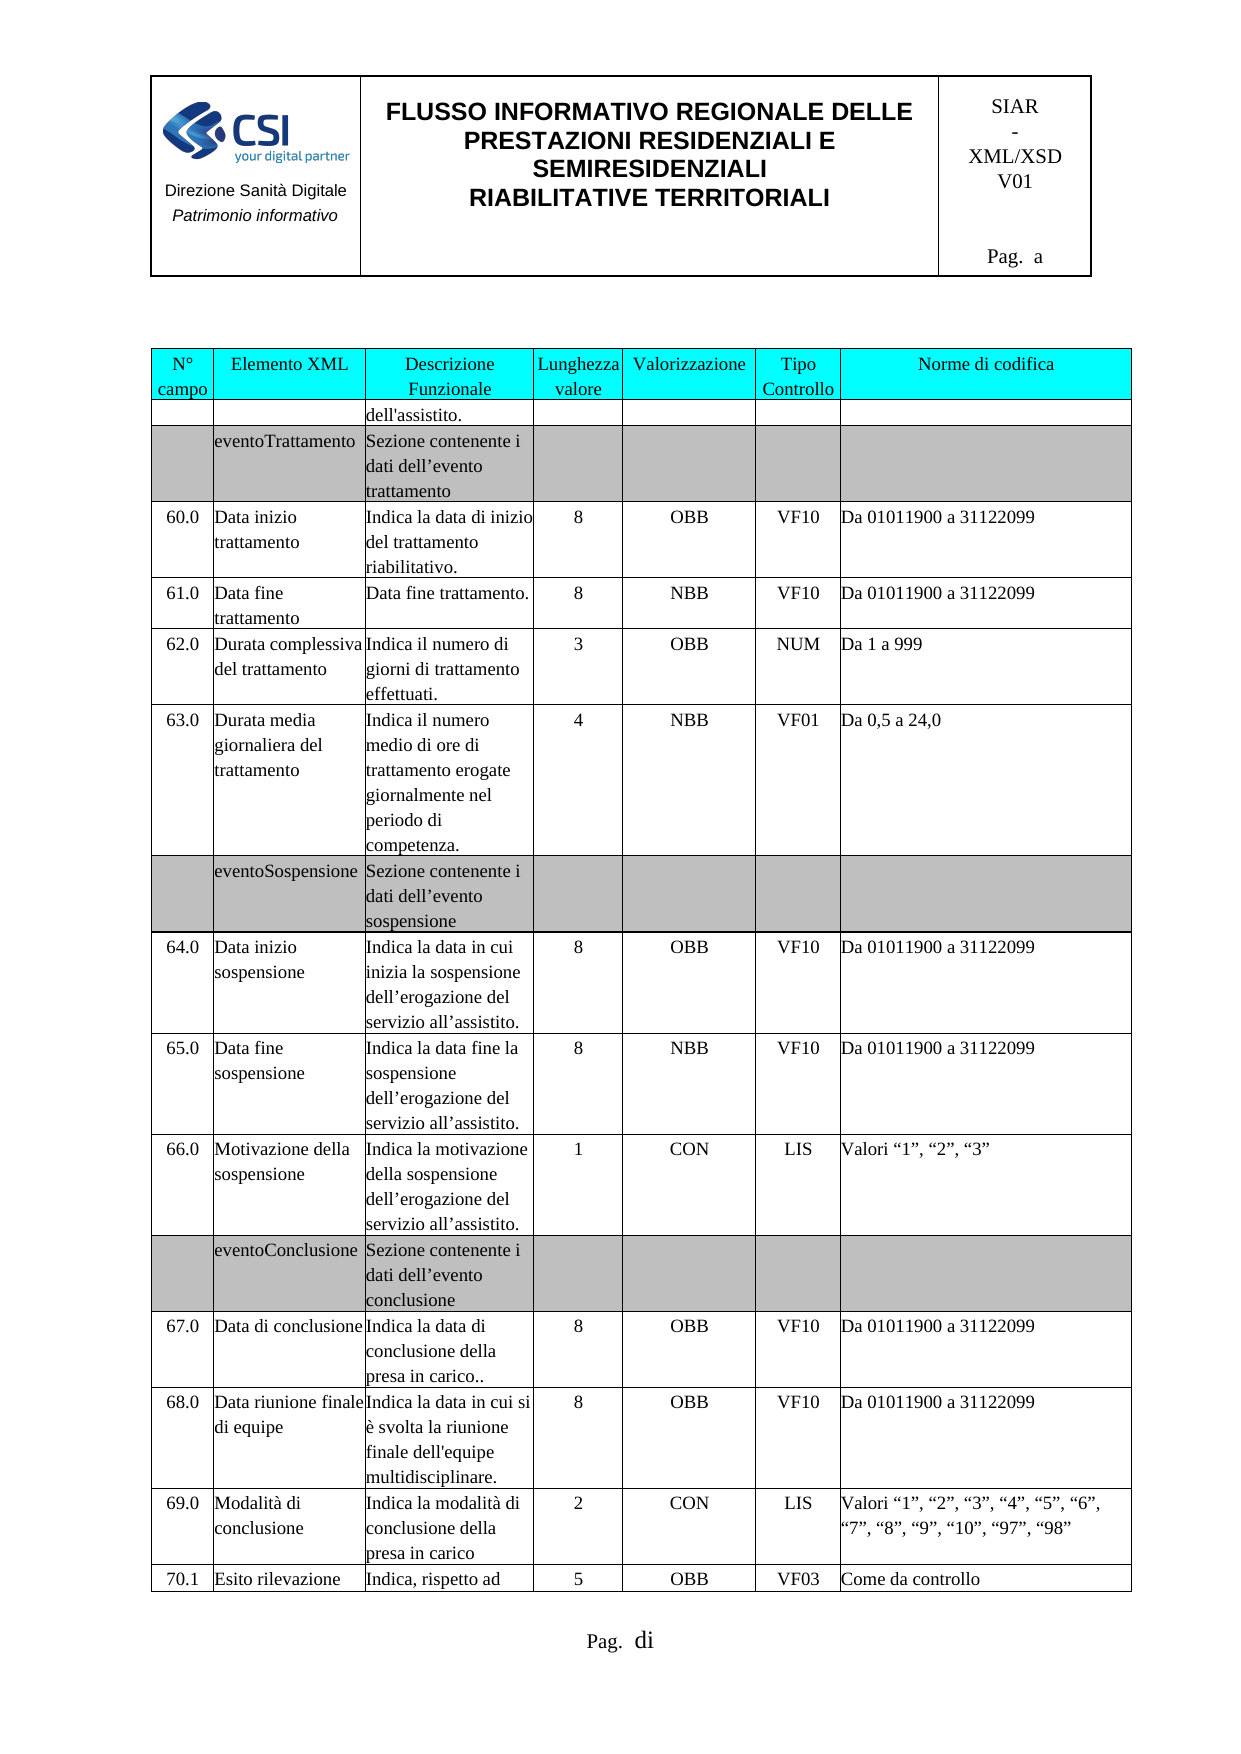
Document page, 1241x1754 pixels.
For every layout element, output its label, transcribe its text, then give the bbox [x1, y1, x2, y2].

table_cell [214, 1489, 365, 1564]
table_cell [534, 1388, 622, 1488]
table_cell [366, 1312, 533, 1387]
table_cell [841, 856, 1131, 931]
table_header Valorizzazione [623, 349, 755, 399]
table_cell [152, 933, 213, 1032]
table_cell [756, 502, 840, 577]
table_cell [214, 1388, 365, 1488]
table_header Elemento XML [214, 349, 365, 399]
table_header Descrizione Funzionale [366, 349, 533, 399]
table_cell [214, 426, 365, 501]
table_header N° campo [152, 349, 213, 399]
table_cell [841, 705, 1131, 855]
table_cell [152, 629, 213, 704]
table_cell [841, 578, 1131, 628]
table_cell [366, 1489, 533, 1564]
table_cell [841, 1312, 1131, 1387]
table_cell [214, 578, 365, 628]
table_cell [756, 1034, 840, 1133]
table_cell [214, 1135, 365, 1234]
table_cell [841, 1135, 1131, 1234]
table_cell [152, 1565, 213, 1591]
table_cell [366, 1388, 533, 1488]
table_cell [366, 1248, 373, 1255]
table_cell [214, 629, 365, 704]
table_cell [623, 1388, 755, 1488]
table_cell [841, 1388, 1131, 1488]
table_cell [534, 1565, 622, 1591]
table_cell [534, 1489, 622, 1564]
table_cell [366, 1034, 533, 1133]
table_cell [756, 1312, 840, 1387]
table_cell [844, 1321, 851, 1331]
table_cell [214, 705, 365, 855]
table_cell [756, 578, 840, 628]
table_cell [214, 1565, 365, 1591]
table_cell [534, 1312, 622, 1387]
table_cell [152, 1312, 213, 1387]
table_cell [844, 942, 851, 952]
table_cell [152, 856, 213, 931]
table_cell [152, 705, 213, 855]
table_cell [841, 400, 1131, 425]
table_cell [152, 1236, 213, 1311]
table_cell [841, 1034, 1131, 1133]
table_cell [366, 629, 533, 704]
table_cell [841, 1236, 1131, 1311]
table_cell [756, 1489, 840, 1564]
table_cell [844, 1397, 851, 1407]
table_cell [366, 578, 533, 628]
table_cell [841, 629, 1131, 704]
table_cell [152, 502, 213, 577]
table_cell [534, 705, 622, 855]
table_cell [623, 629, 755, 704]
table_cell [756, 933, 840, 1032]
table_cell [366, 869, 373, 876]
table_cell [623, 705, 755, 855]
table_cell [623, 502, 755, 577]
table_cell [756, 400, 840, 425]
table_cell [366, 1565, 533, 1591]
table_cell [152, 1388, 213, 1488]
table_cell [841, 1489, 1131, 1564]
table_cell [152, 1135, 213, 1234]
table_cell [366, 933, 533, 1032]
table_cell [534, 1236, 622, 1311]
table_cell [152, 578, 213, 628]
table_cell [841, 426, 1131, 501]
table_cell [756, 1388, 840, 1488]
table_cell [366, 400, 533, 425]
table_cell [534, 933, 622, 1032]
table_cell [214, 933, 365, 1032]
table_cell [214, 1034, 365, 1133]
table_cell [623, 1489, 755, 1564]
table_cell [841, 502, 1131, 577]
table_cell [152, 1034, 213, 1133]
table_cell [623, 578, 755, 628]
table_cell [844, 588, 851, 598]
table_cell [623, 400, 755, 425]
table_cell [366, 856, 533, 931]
table_header Norme di codifica [841, 349, 1131, 399]
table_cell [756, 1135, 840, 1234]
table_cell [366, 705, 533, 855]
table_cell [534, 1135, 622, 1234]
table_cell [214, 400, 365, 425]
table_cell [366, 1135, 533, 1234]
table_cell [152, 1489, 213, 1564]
picture [161, 102, 351, 164]
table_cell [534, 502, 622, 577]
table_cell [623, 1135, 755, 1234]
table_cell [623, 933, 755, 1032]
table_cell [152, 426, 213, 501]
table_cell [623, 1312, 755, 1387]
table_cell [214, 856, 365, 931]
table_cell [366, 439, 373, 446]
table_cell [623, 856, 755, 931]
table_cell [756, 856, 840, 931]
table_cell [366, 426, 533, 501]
table_header Lunghezza valore [534, 349, 622, 399]
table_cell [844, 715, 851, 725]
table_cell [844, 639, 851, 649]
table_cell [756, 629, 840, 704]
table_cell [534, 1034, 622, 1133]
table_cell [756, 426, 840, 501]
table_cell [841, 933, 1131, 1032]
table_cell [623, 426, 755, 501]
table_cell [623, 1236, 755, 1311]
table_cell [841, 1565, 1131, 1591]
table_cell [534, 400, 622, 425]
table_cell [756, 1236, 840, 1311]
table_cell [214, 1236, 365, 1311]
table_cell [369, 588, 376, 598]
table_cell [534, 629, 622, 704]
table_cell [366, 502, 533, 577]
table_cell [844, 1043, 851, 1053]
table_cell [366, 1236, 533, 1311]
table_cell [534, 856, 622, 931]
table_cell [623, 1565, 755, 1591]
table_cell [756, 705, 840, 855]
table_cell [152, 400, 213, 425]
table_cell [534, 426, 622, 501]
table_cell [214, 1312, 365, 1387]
table_header Tipo Controllo [756, 349, 840, 399]
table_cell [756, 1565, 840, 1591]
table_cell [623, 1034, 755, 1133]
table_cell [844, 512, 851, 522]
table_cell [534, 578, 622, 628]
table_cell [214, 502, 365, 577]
